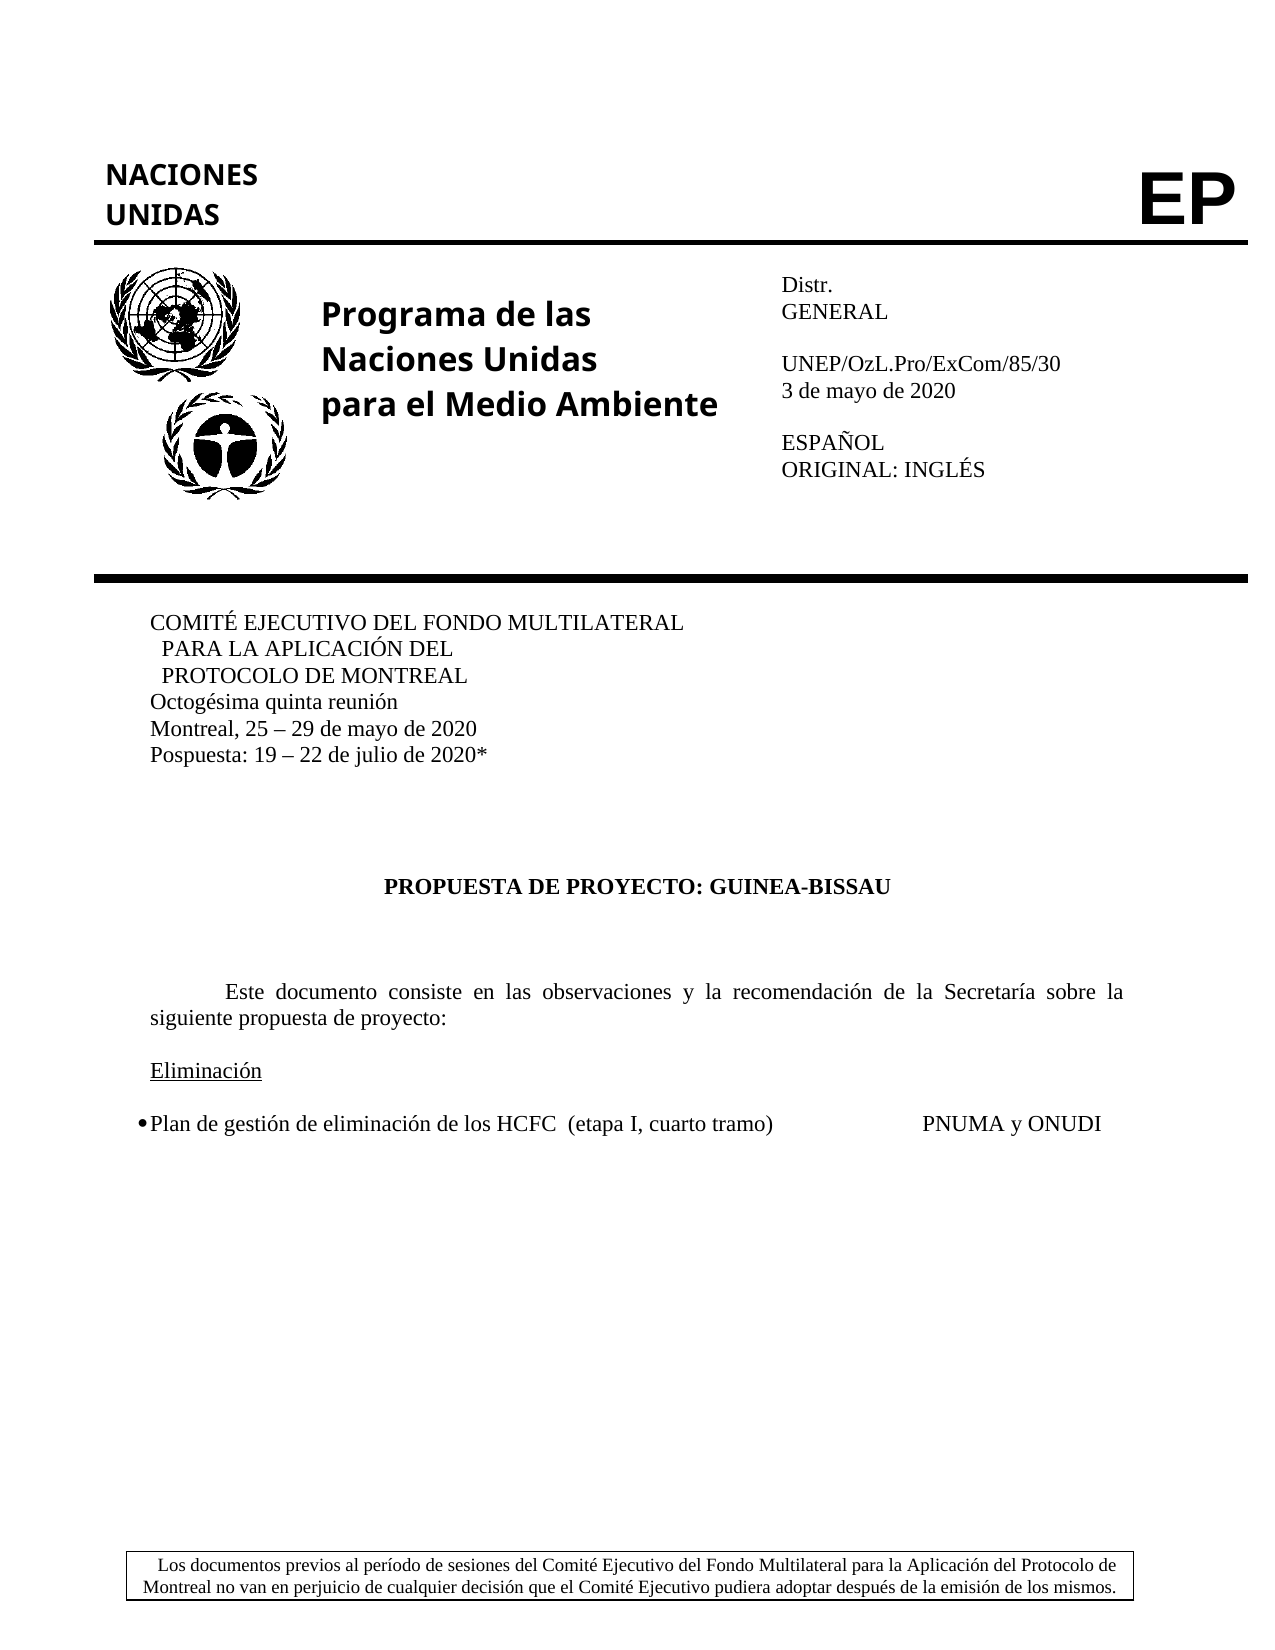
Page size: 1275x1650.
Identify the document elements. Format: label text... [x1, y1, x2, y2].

text Eliminación [150, 1057, 1125, 1083]
text Pospuesta: 19 – 22 de julio de 2020* [150, 741, 1125, 767]
table_header Plan de gestión de eliminación de los HCFC (etapa I, cuarto tramo) [139, 1110, 862, 1136]
text PROPUESTA DE PROYECTO: GUINEA-BISSAU [150, 873, 1125, 899]
text COMITÉ EJECUTIVO DEL FONDO MULTILATERAL PARA LA APLICACIÓN DEL PROTOCOLO DE MONTREAL [150, 609, 1125, 688]
table_header NACIONES UNIDAS [94, 154, 770, 240]
table_cell Distr. GENERAL UNEP/OzL.Pro/ExCom/85/30 3 de mayo de 2020 ESPAÑOL ORIGINAL: INGLÉS [770, 245, 1248, 573]
table_header PNUMA y ONUDI [862, 1110, 1113, 1136]
picture [158, 387, 290, 504]
text Octogésima quinta reunión Montreal, 25 – 29 de mayo de 2020 [150, 688, 1125, 741]
text Este documento consiste en las observaciones y la recomendación de la Secretaría sobre la siguiente propuesta de proyecto: [150, 978, 1125, 1031]
table_cell Programa de las Naciones Unidas para el Medio Ambiente [309, 245, 770, 573]
table_cell [94, 245, 309, 573]
table_header EP [770, 154, 1248, 240]
